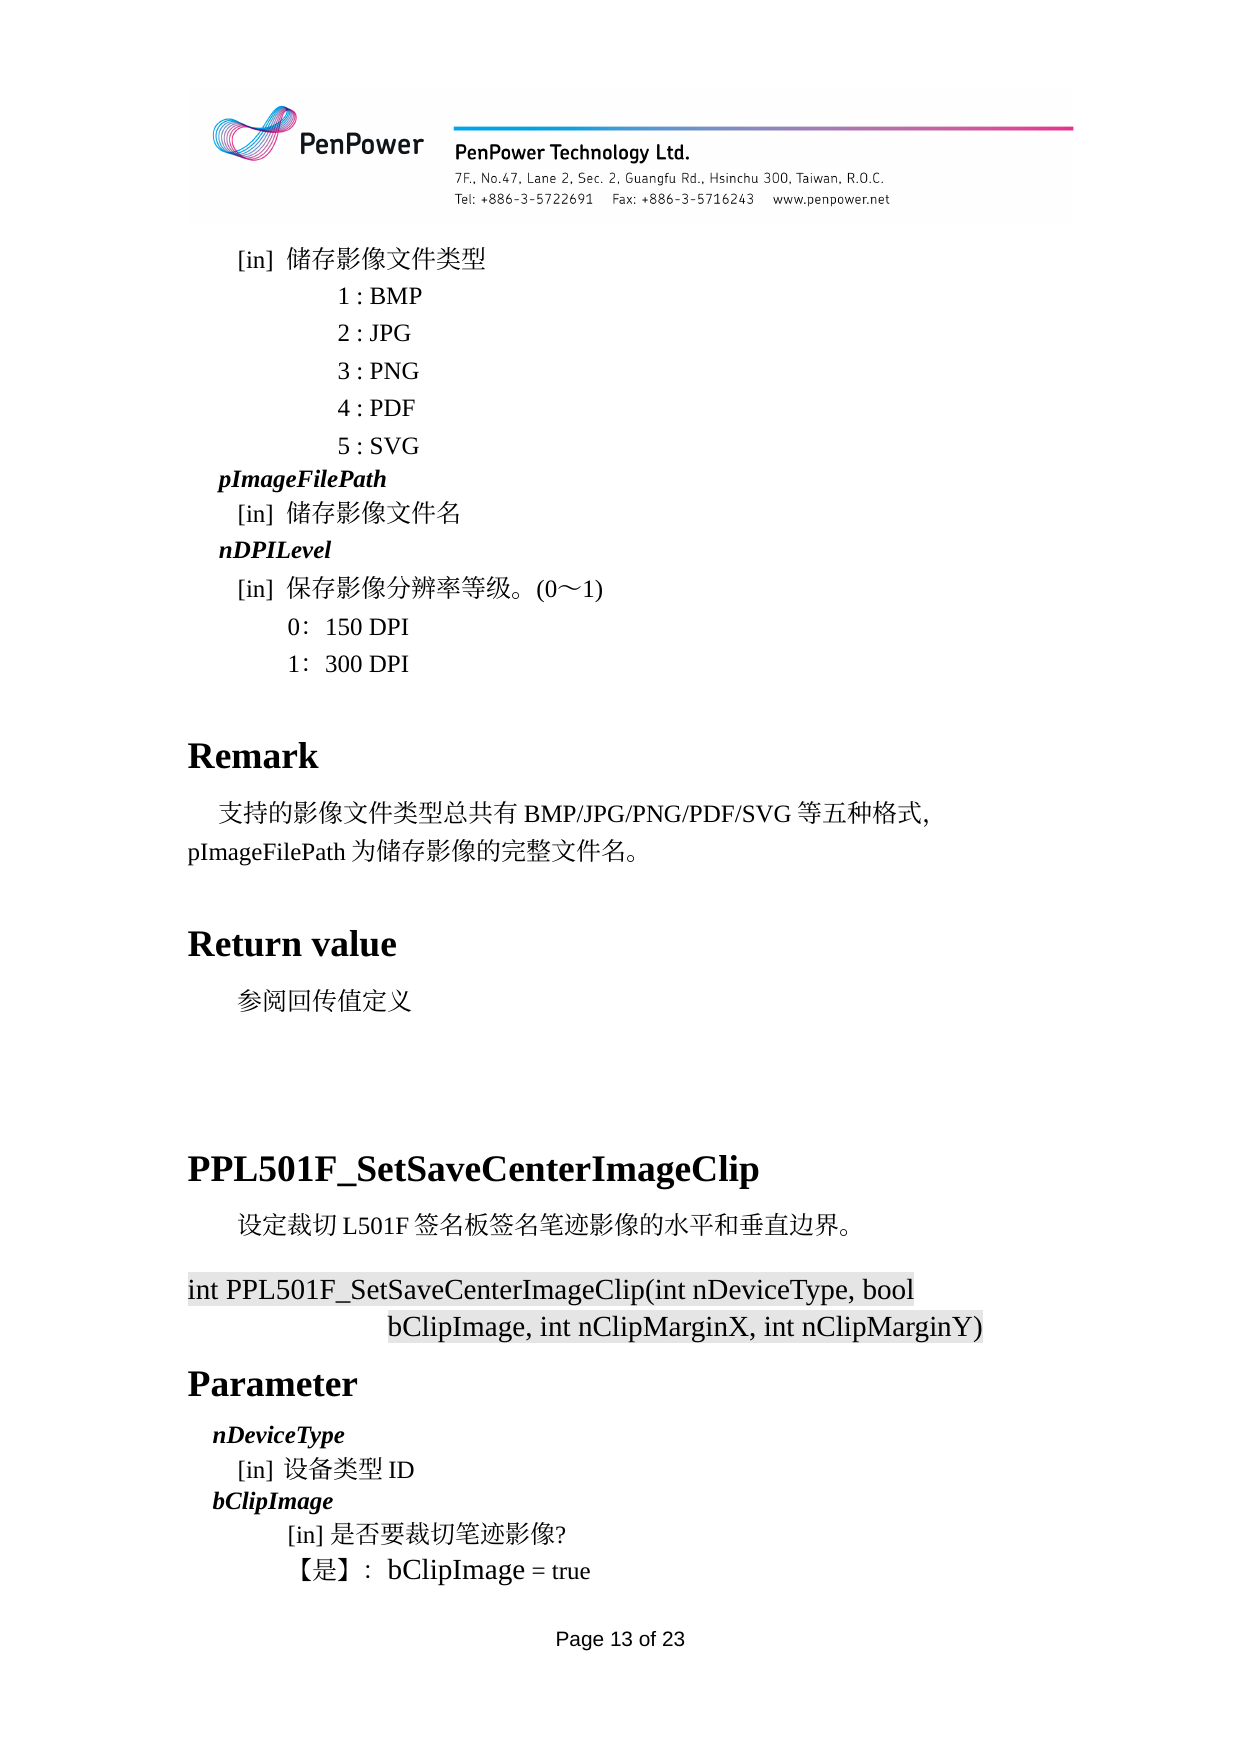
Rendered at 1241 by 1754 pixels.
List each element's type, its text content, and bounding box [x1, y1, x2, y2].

picture [187, 88, 1074, 225]
text 【是】：bClipImage = true [187, 1551, 1053, 1587]
text 5 : SVG [187, 427, 1053, 464]
text bClipImage [187, 1486, 1053, 1515]
text 参阅回传值定义 [187, 980, 1053, 1018]
text Parameter [187, 1345, 1053, 1420]
text int PPL501F_SetSaveCenterImageClip(int nDeviceType, bool [187, 1270, 1053, 1308]
text 2 : JPG [187, 314, 1053, 352]
text bClipImage, int nClipMarginX, int nClipMarginY) [337, 1308, 1053, 1345]
text [in] 储存影像文件名 [187, 493, 1053, 530]
text [in] 保存影像分辨率等级。(0～1) [187, 568, 1053, 605]
text pImageFilePath [187, 464, 1053, 493]
text 4 : PDF [187, 389, 1053, 427]
text [in] 储存影像文件类型 [187, 239, 1053, 277]
text [in] 是否要裁切笔迹影像? [187, 1515, 1053, 1551]
text 1：300 DPI [237, 643, 1053, 680]
text 1 : BMP [187, 277, 1053, 314]
text 0：150 DPI [237, 605, 1053, 643]
text 3 : PNG [187, 352, 1053, 389]
text Remark [187, 718, 1053, 793]
text nDeviceType [187, 1420, 1053, 1449]
text PPL501F_SetSaveCenterImageClip [187, 1130, 1053, 1205]
text 支持的影像文件类型总共有BMP/JPG/PNG/PDF/SVG等五种格式，pImageFilePath为储存影像的完整文件名。 [187, 793, 1053, 868]
text [in] 设备类型ID [187, 1449, 1053, 1486]
text Return value [187, 905, 1053, 980]
text nDPILevel [187, 530, 1053, 568]
text 设定裁切L501F签名板签名笔迹影像的水平和垂直边界。 [187, 1205, 1053, 1241]
